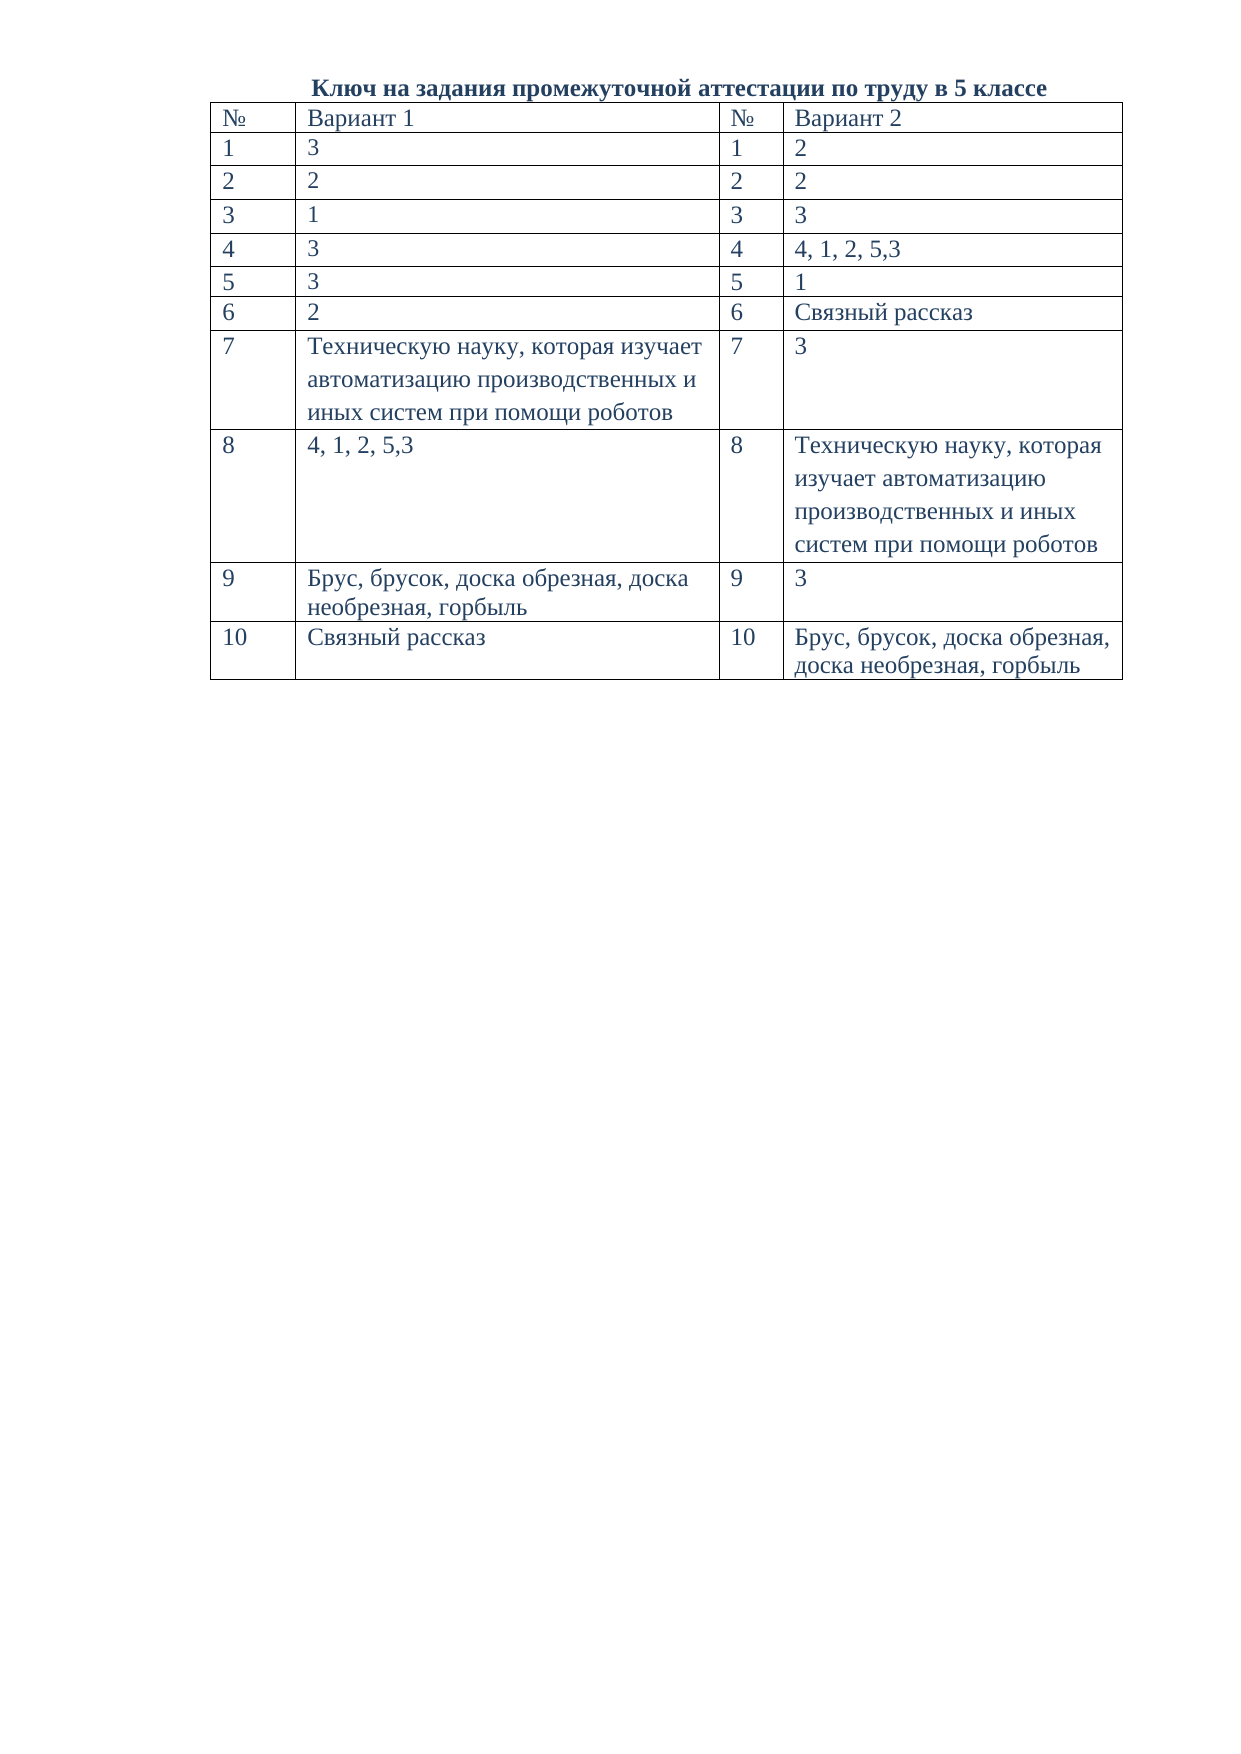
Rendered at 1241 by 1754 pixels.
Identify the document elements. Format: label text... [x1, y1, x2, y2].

table_cell 3 [784, 200, 1122, 233]
table_cell 2 [211, 166, 295, 199]
table_cell Связный рассказ [296, 622, 719, 679]
table_cell 1 [296, 200, 719, 233]
table_cell 10 [211, 622, 295, 679]
table_cell 3 [296, 234, 719, 266]
table_cell Связный рассказ [784, 297, 1122, 330]
table_cell 8 [720, 430, 783, 562]
table_cell 1 [720, 133, 783, 165]
table_cell 5 [211, 267, 295, 296]
table_header № [211, 103, 295, 132]
table_cell 3 [296, 267, 719, 296]
table_cell 4, 1, 2, 5,3 [784, 234, 1122, 266]
table_header Вариант 1 [296, 103, 719, 132]
table_cell 7 [720, 331, 783, 429]
table_cell 6 [211, 297, 295, 330]
table_cell Техническую науку, которая изучает автоматизацию производственных и иных систем при помощи роботов [784, 430, 1122, 562]
table_cell 4, 1, 2, 5,3 [296, 430, 719, 562]
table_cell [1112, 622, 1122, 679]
table_header Вариант 2 [784, 103, 1122, 132]
table_cell 4 [720, 234, 783, 266]
table_cell 6 [720, 297, 783, 330]
table_cell 2 [296, 297, 719, 330]
table_cell 8 [211, 430, 295, 562]
table_cell 1 [211, 133, 295, 165]
table_cell 5 [720, 267, 783, 296]
table_cell 9 [211, 563, 295, 621]
table_cell 2 [784, 133, 1122, 165]
table_cell 2 [784, 166, 1122, 199]
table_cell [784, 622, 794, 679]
table_cell 7 [211, 331, 295, 429]
table_cell 10 [720, 622, 783, 679]
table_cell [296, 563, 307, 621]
table_cell 2 [296, 166, 719, 199]
table_cell 2 [720, 166, 783, 199]
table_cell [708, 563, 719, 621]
table_cell 4 [211, 234, 295, 266]
table_cell Техническую науку, которая изучает автоматизацию производственных и иных систем при помощи роботов [296, 331, 719, 429]
table_cell 3 [720, 200, 783, 233]
table_cell 3 [296, 133, 719, 165]
table_cell 3 [784, 563, 1122, 621]
table_cell 3 [784, 331, 1122, 429]
table_cell 9 [720, 563, 783, 621]
table_header № [720, 103, 783, 132]
text Ключ на задания промежуточной аттестации по труду в 5 классе [177, 73, 1181, 102]
table_cell 3 [211, 200, 295, 233]
